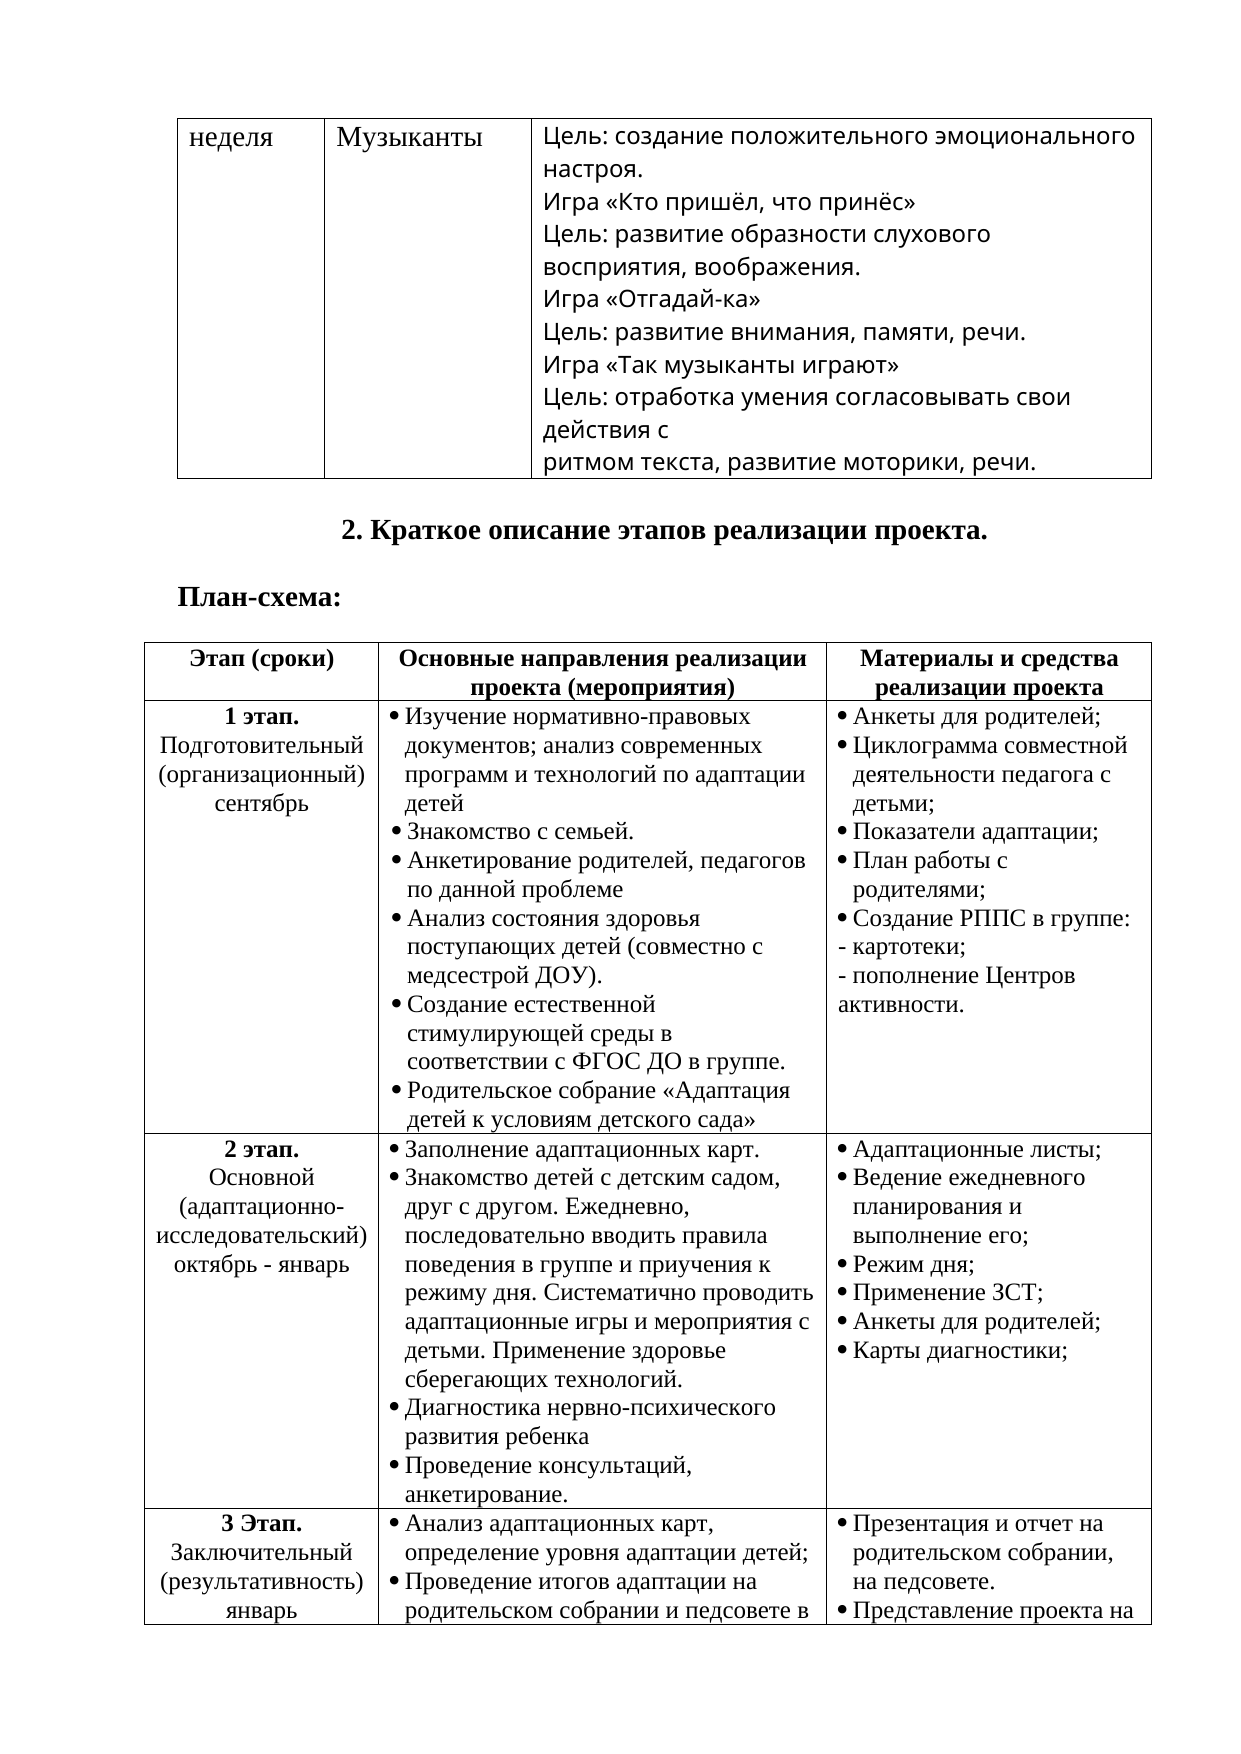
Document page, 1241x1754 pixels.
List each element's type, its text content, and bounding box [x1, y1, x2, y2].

table_header Основные направления реализации проекта (мероприятия) [379, 643, 826, 700]
table_header Этап (сроки) [145, 643, 378, 700]
table_cell 1 этап. Подготовительный (организационный) сентябрь [145, 701, 378, 1133]
table_cell Музыканты [325, 119, 531, 478]
table_cell 2 этап. Основной (адаптационно-исследовательский) октябрь - январь [145, 1134, 378, 1507]
table_cell Анкеты для родителей; Циклограмма совместной деятельности педагога с детьми; Показатели адаптации; План работы с родителями; Создание РППС в группе: - картотеки; - пополнение Центров активности. [827, 701, 1151, 1133]
table_cell Изучение нормативно-правовых документов; анализ современных программ и технологий по адаптации детей Знакомство с семьей. Анкетирование родителей, педагогов по данной проблеме Анализ состояния здоровья поступающих детей (совместно с медсестрой ДОУ). Создание естественной стимулирующей среды в соответствии с ФГОС ДО в группе. Родительское собрание «Адаптация детей к условиям детского сада» [379, 701, 826, 1133]
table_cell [827, 1509, 1151, 1623]
text План-схема: [177, 579, 1152, 613]
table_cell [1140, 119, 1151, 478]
table_header Материалы и средства реализации проекта [827, 643, 1151, 700]
table_cell Адаптационные листы; Ведение ежедневного планирования и выполнение его; Режим дня; Применение ЗСТ; Анкеты для родителей; Карты диагностики; [827, 1134, 1151, 1507]
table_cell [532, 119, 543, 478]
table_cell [379, 1509, 826, 1623]
table_cell Заполнение адаптационных карт. Знакомство детей с детским садом, друг с другом. Ежедневно, последовательно вводить правила поведения в группе и приучения к режиму дня. Систематично проводить адаптационные игры и мероприятия с детьми. Применение здоровье сберегающих технологий. Диагностика нервно-психического развития ребенка Проведение консультаций, анкетирование. [379, 1134, 826, 1507]
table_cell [145, 1509, 378, 1623]
table_cell 4 неделя [178, 119, 324, 478]
text 2. Краткое описание этапов реализации проекта. [177, 512, 1152, 546]
